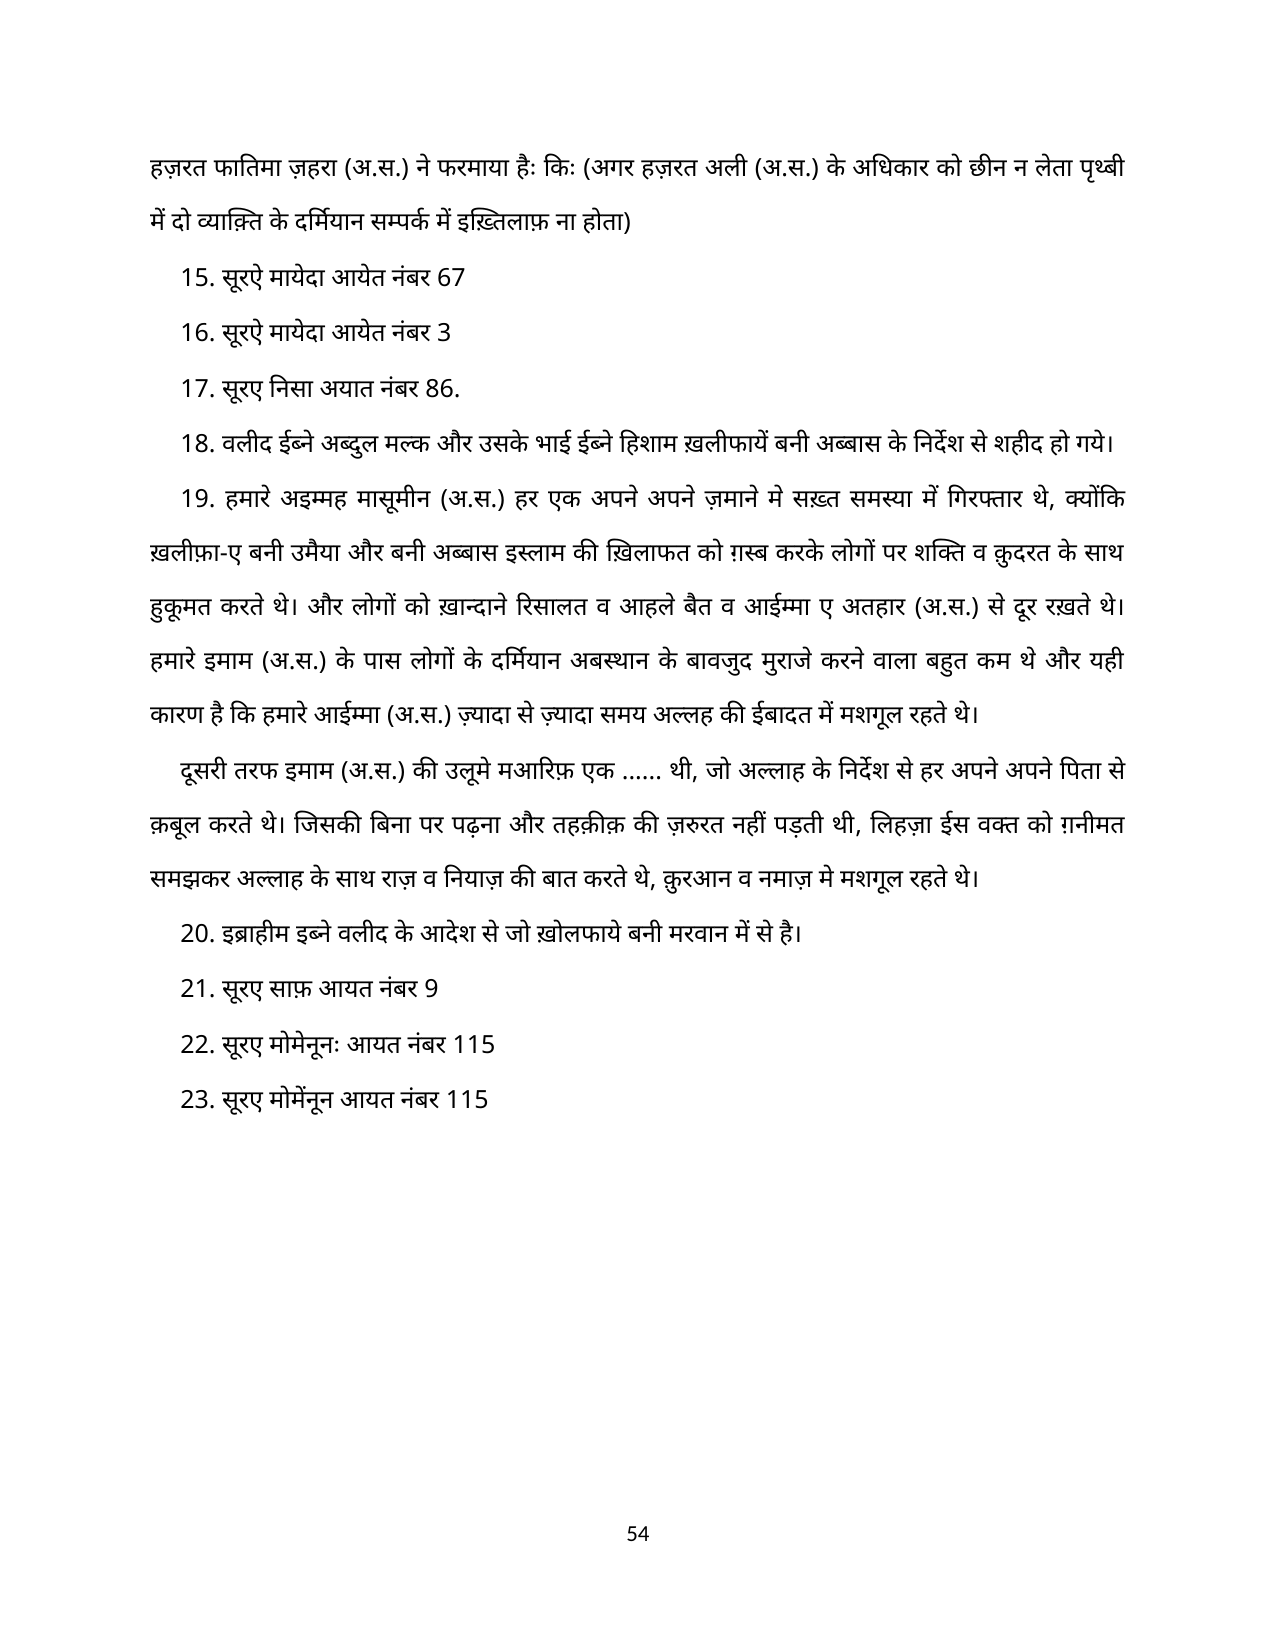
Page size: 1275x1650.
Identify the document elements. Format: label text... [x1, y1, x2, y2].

text 16. सूरऐ मायेदा आयेत नंबर 3 [150, 315, 1125, 352]
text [150, 150, 1125, 241]
text दूसरी तरफ इमाम (अ.स.) की उलूमे मआरिफ़ एक ...... थी, जो अल्लाह के निर्देश से हर अपने अपने पिता से क़बूल करते थे। जिसकी बिना पर पढ़ना और तहक़ीक़ की ज़रुरत नहीं पड़ती थी, लिहज़ा ईस वक्त को ग़नीमत समझकर अल्लाह के साथ राज़ व नियाज़ की बात करते थे, क़ुरआन व नमाज़ मे मशगूल रहते थे। [150, 752, 1125, 897]
text 20. इब्राहीम इब्ने वलीद के आदेश से जो ख़ोलफाये बनी मरवान में से है। [150, 916, 1125, 953]
text 17. सूरए निसा अयात नंबर 86. [150, 370, 1125, 407]
text 23. सूरए मोमेंनून आयत नंबर 115 [150, 1082, 1125, 1119]
text 18. वलीद ईब्ने अब्दुल मल्क और उसके भाई ईब्ने हिशाम ख़लीफायें बनी अब्बास के निर्देश से शहीद हो गये। [150, 426, 1125, 463]
text 15. सूरऐ मायेदा आयेत नंबर 67 [150, 259, 1125, 296]
text 21. सूरए साफ़ आयत नंबर 9 [150, 971, 1125, 1008]
text 19. हमारे अइम्मह मासूमीन (अ.स.) हर एक अपने अपने ज़माने मे सख़्त समस्या में गिरफ्तार थे, क्योंकि ख़लीफ़ा-ए बनी उमैया और बनी अब्बास इस्लाम की ख़िलाफत को ग़स्ब करके लोगों पर शक्ति व क़ुदरत के साथ हुकूमत करते थे। और लोगों को ख़ान्दाने रिसालत व आहले बैत व आईम्मा ए अतहार (अ.स.) से दूर रख़ते थे। हमारे इमाम (अ.स.) के पास लोगों के दर्मियान अबस्थान के बावजुद मुराजे करने वाला बहुत कम थे और यही कारण है कि हमारे आईम्मा (अ.स.) ज़्यादा से ज़्यादा समय अल्लह की ईबादत में मशगूल रहते थे। [150, 481, 1125, 734]
text 22. सूरए मोमेनूनः आयत नंबर 115 [150, 1026, 1125, 1063]
